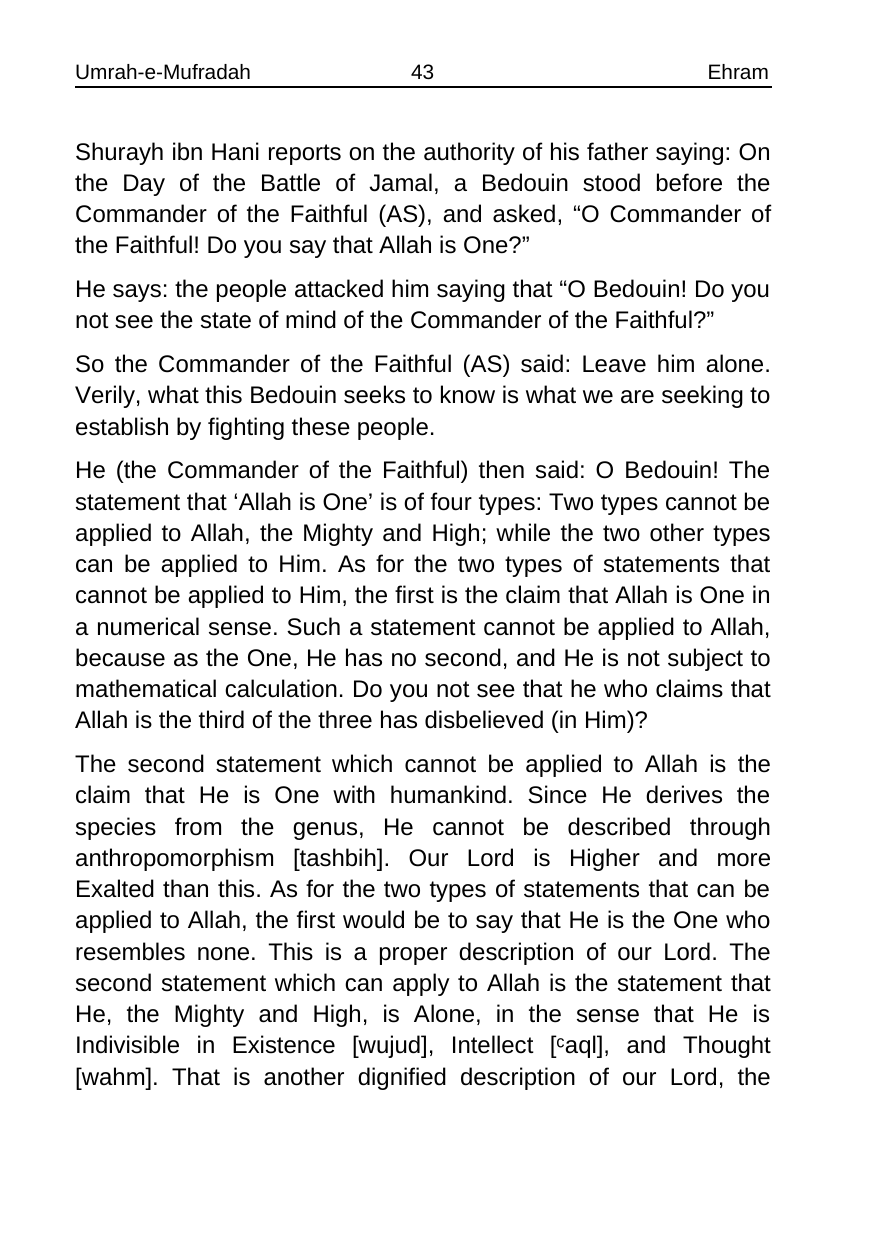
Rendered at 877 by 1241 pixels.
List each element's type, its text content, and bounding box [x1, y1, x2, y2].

text He says: the people attacked him saying that “O Bedouin! Do you not see the state of mind of the Commander of the Faithful?” [75, 272, 772, 335]
text So the Commander of the Faithful (AS) said: Leave him alone. Verily, what this Bedouin seeks to know is what we are seeking to establish by fighting these people. [75, 347, 772, 441]
text Shurayh ibn Hani reports on the authority of his father saying: On the Day of the Battle of Jamal, a Bedouin stood before the Commander of the Faithful (AS), and asked, “O Commander of the Faithful! Do you say that Allah is One?” [75, 135, 772, 260]
text He (the Commander of the Faithful) then said: O Bedouin! The statement that ‘Allah is One’ is of four types: Two types cannot be applied to Allah, the Mighty and High; while the two other types can be applied to Him. As for the two types of statements that cannot be applied to Him, the first is the claim that Allah is One in a numerical sense. Such a statement cannot be applied to Allah, because as the One, He has no second, and He is not subject to mathematical calculation. Do you not see that he who claims that Allah is the third of the three has disbelieved (in Him)? [75, 454, 772, 735]
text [75, 747, 772, 1091]
